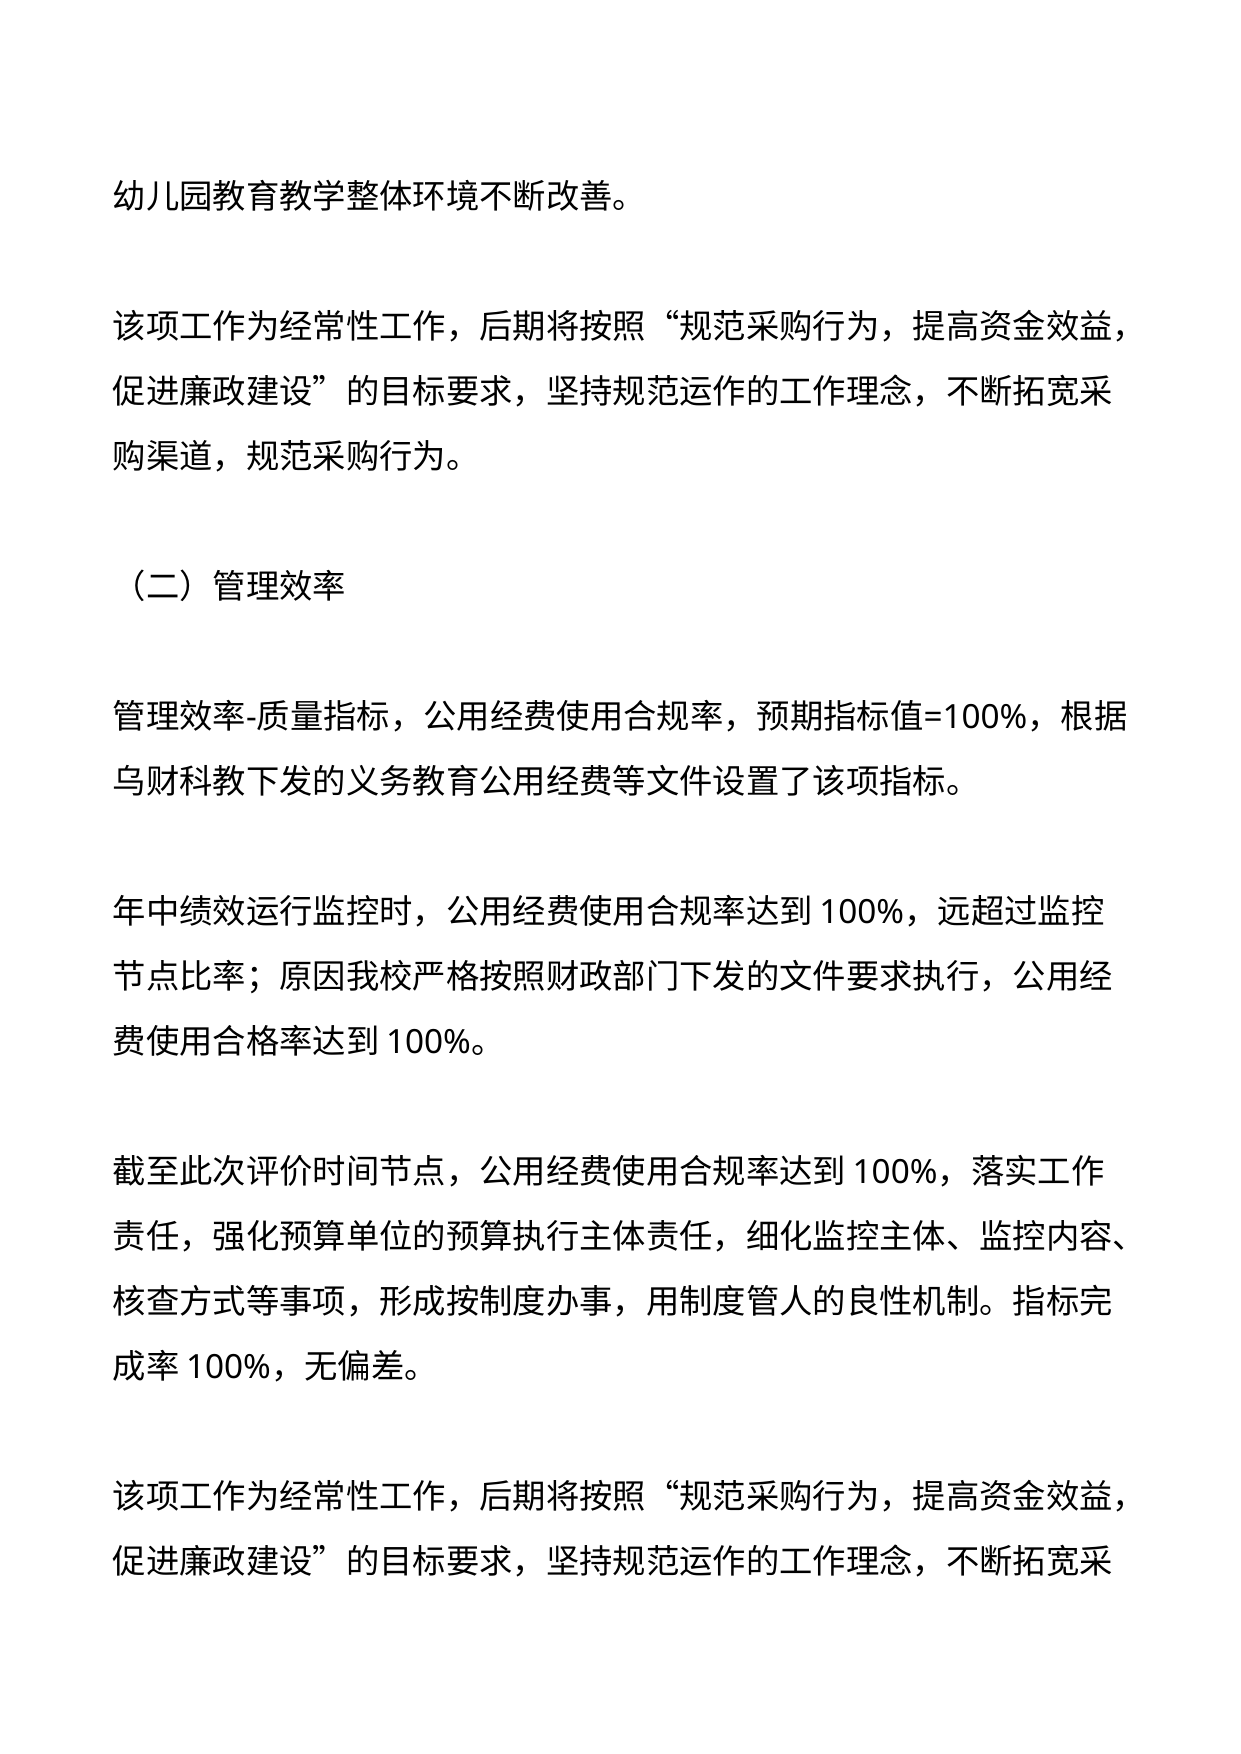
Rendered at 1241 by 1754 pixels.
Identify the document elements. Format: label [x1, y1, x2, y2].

text [112, 162, 1128, 1592]
